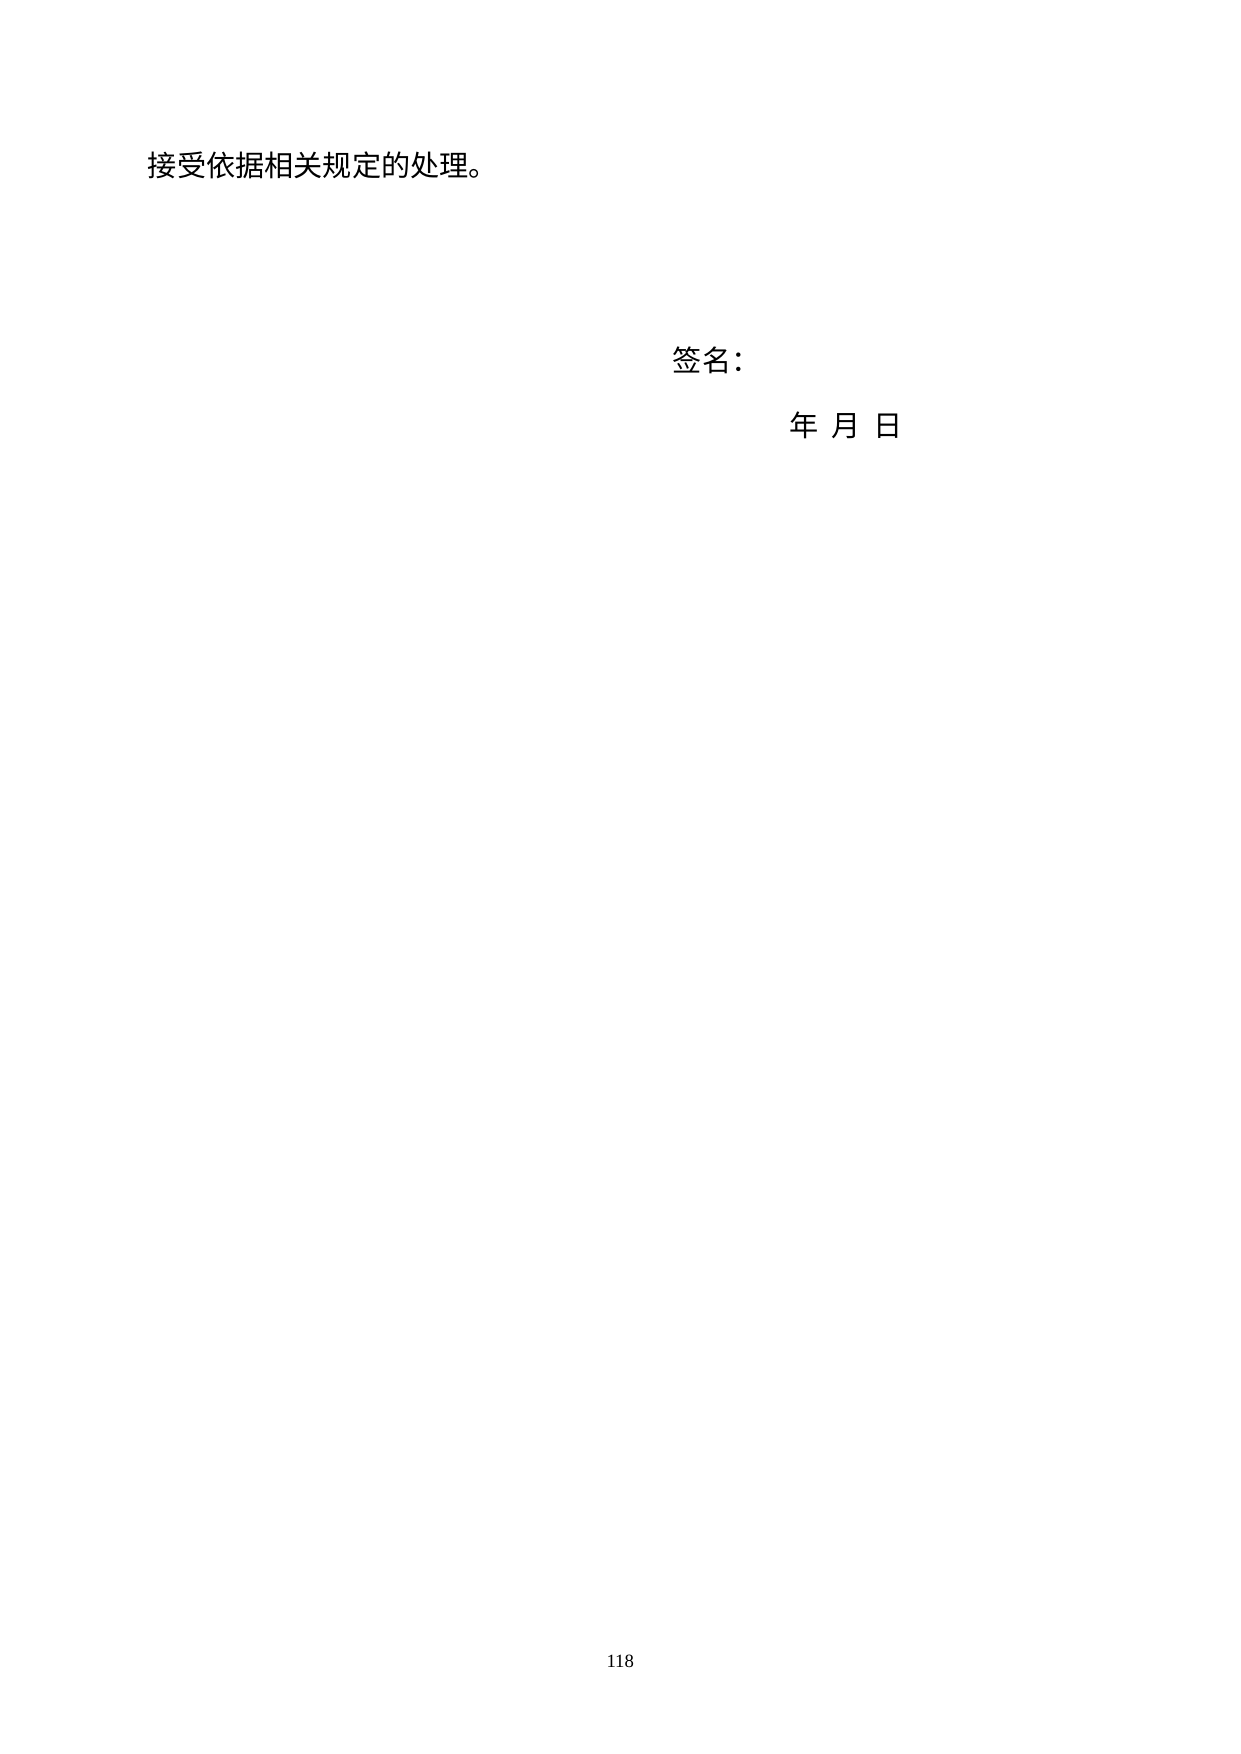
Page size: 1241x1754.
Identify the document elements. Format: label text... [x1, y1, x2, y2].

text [148, 131, 1092, 196]
text 签名： [148, 326, 1092, 391]
text 年 月 日 [148, 391, 1092, 456]
